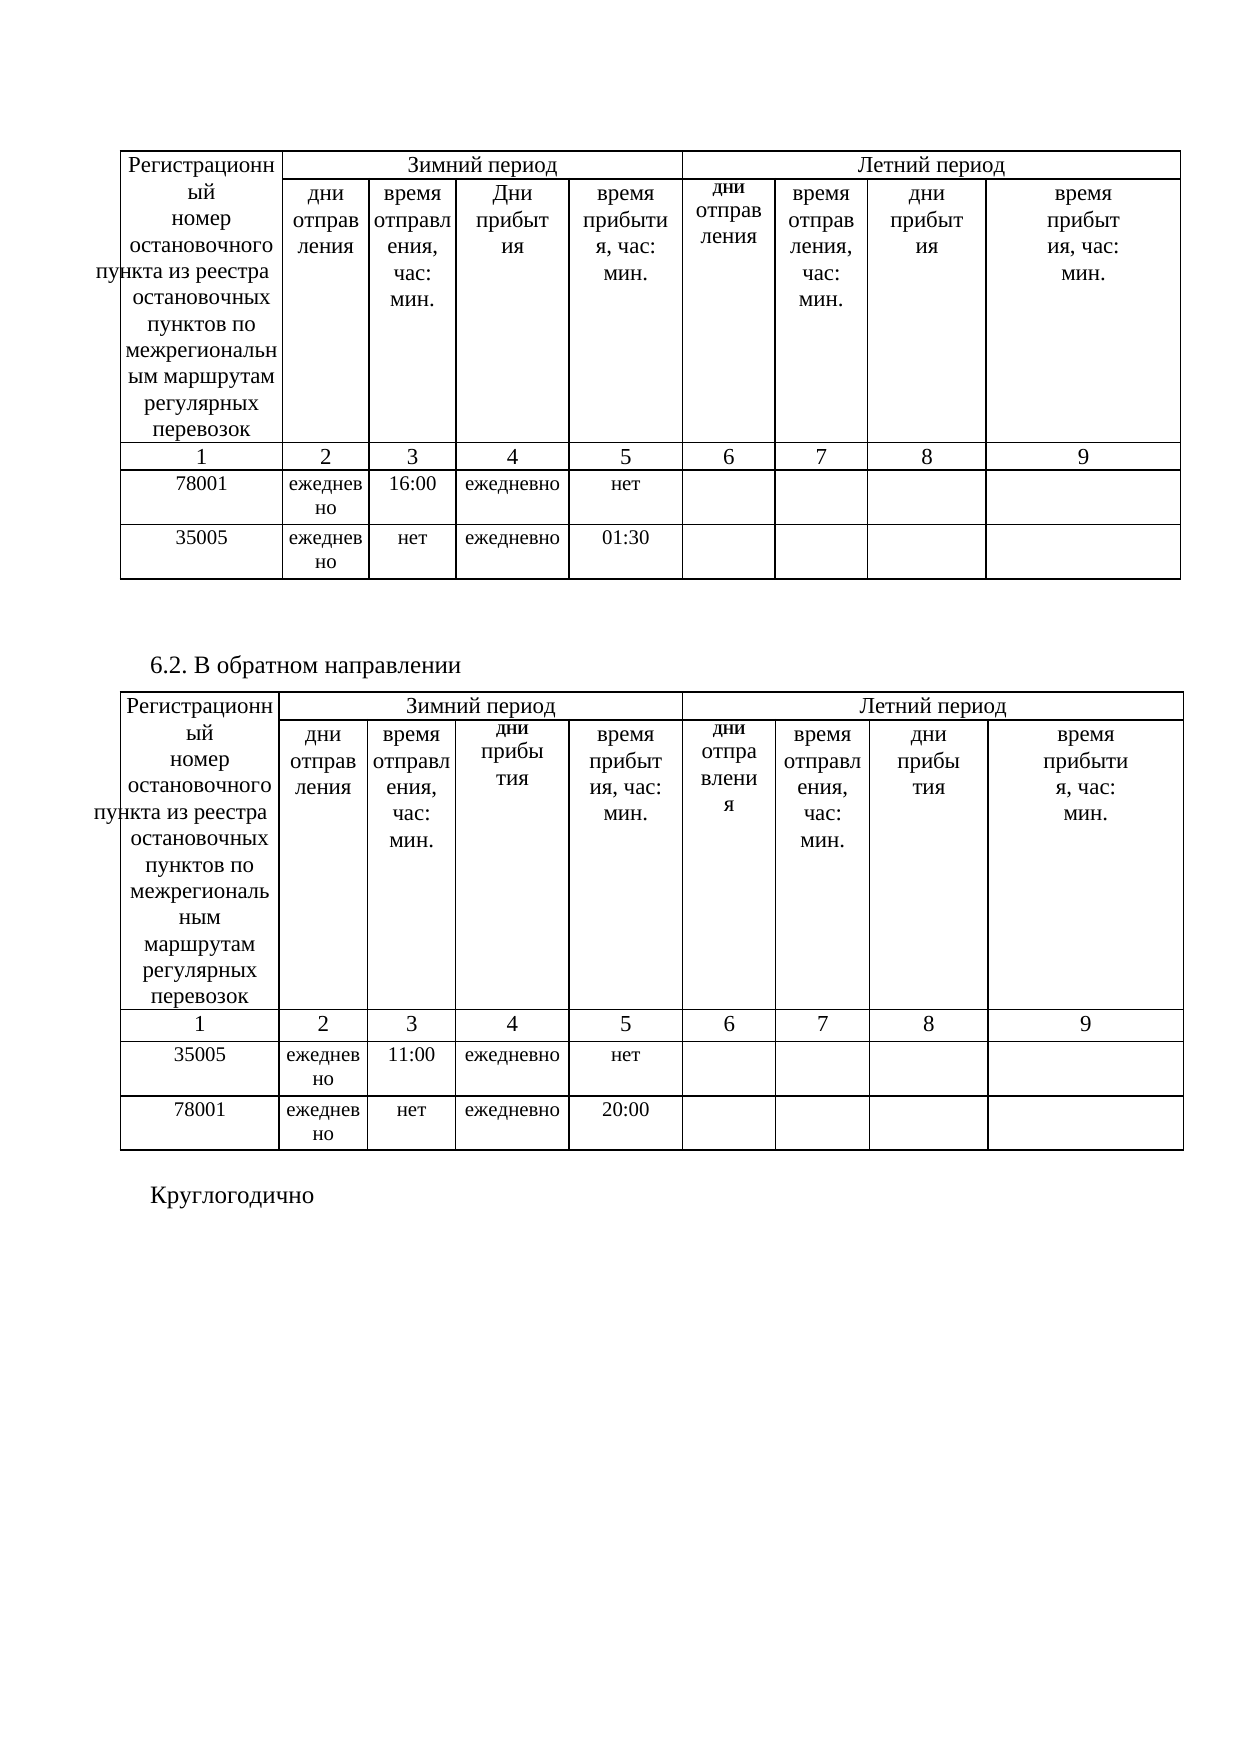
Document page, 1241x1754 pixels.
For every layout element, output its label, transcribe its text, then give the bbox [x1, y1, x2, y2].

table_cell дни отправ ления [280, 721, 367, 1009]
table_cell [870, 1097, 987, 1149]
table_cell нет [370, 525, 455, 578]
table_cell [870, 1042, 987, 1095]
table_cell 1 [121, 443, 282, 469]
table_cell 1 [121, 1010, 278, 1041]
table_cell 3 [368, 1010, 455, 1041]
table_cell 8 [870, 1010, 987, 1041]
table_cell 7 [776, 443, 867, 469]
table_cell 5 [570, 443, 682, 469]
table_cell ежедневно [456, 1042, 568, 1095]
table_cell время прибыт ия, час: мин. [570, 721, 682, 1009]
table_cell ежедневно [280, 1042, 367, 1095]
table_cell 9 [989, 1010, 1183, 1041]
table_cell время отправл ения, час: мин. [370, 180, 455, 441]
table_cell время отправ ления, час: мин. [776, 180, 867, 441]
table_cell время прибыт ия, час: мин. [987, 180, 1180, 441]
table_cell [868, 471, 985, 524]
table_cell 6 [683, 1010, 775, 1041]
table_header Зимний период [283, 152, 682, 178]
table_cell [868, 525, 985, 578]
table_cell Дни прибыт ия [457, 180, 568, 441]
table_cell время прибыти я, час: мин. [989, 721, 1183, 1009]
table_cell 16:00 [370, 471, 455, 524]
table_cell ежедневно [456, 1097, 568, 1149]
table_header Регистрационный номер остановочного пункта из реестра остановочных пунктов по межрегиональным маршрутам регулярных перевозок [121, 693, 278, 1009]
table_cell дни прибы тия [870, 721, 987, 1009]
table_cell нет [570, 471, 682, 524]
table_cell 3 [370, 443, 455, 469]
table_cell время отправл ения, час: мин. [776, 721, 869, 1009]
table_cell ДНИ отпра влени я [683, 721, 775, 1009]
text Круглогодично [150, 1180, 1090, 1208]
table_cell 8 [868, 443, 985, 469]
table_cell 4 [456, 1010, 568, 1041]
table_cell 35005 [121, 1042, 278, 1095]
table_cell ДНИ отправ ления [683, 180, 774, 441]
table_cell ежедневно [280, 1097, 367, 1149]
table_cell [776, 525, 867, 578]
table_cell [776, 1097, 869, 1149]
table_cell [989, 1097, 1183, 1149]
table_cell ежедневно [457, 525, 568, 578]
table_cell [776, 471, 867, 524]
table_cell 11:00 [368, 1042, 455, 1095]
table_cell 2 [280, 1010, 367, 1041]
table_cell 4 [457, 443, 568, 469]
table_cell ДНИ прибы тия [456, 721, 568, 1009]
table_header Регистрационный номер остановочного пункта из реестра остановочных пунктов по межрегиональным маршрутам регулярных перевозок [121, 152, 282, 441]
table_cell [683, 1042, 775, 1095]
table_cell дни отправ ления [283, 180, 368, 441]
table_cell 9 [987, 443, 1180, 469]
table_cell время прибыти я, час: мин. [570, 180, 682, 441]
table_cell дни прибыт ия [868, 180, 985, 441]
text 6.2. В обратном направлении [150, 650, 1090, 678]
table_header Летний период [683, 693, 1183, 719]
table_cell ежедневно [457, 471, 568, 524]
table_cell ежедневно [283, 525, 368, 578]
table_cell нет [368, 1097, 455, 1149]
table_cell 6 [683, 443, 774, 469]
table_cell 5 [570, 1010, 682, 1041]
table_cell [683, 471, 774, 524]
table_cell нет [570, 1042, 682, 1095]
table_cell 2 [283, 443, 368, 469]
table_cell 78001 [121, 471, 282, 524]
table_header Зимний период [280, 693, 682, 719]
table_cell [987, 471, 1180, 524]
table_cell 01:30 [570, 525, 682, 578]
table_cell [989, 1042, 1183, 1095]
table_cell [987, 525, 1180, 578]
table_cell 7 [776, 1010, 869, 1041]
table_cell 78001 [121, 1097, 278, 1149]
table_cell время отправл ения, час: мин. [368, 721, 455, 1009]
table_cell [683, 525, 774, 578]
table_cell [776, 1042, 869, 1095]
table_cell [683, 1097, 775, 1149]
table_cell 35005 [121, 525, 282, 578]
table_header Летний период [683, 152, 1180, 178]
table_cell 20:00 [570, 1097, 682, 1149]
table_cell ежедневно [283, 471, 368, 524]
